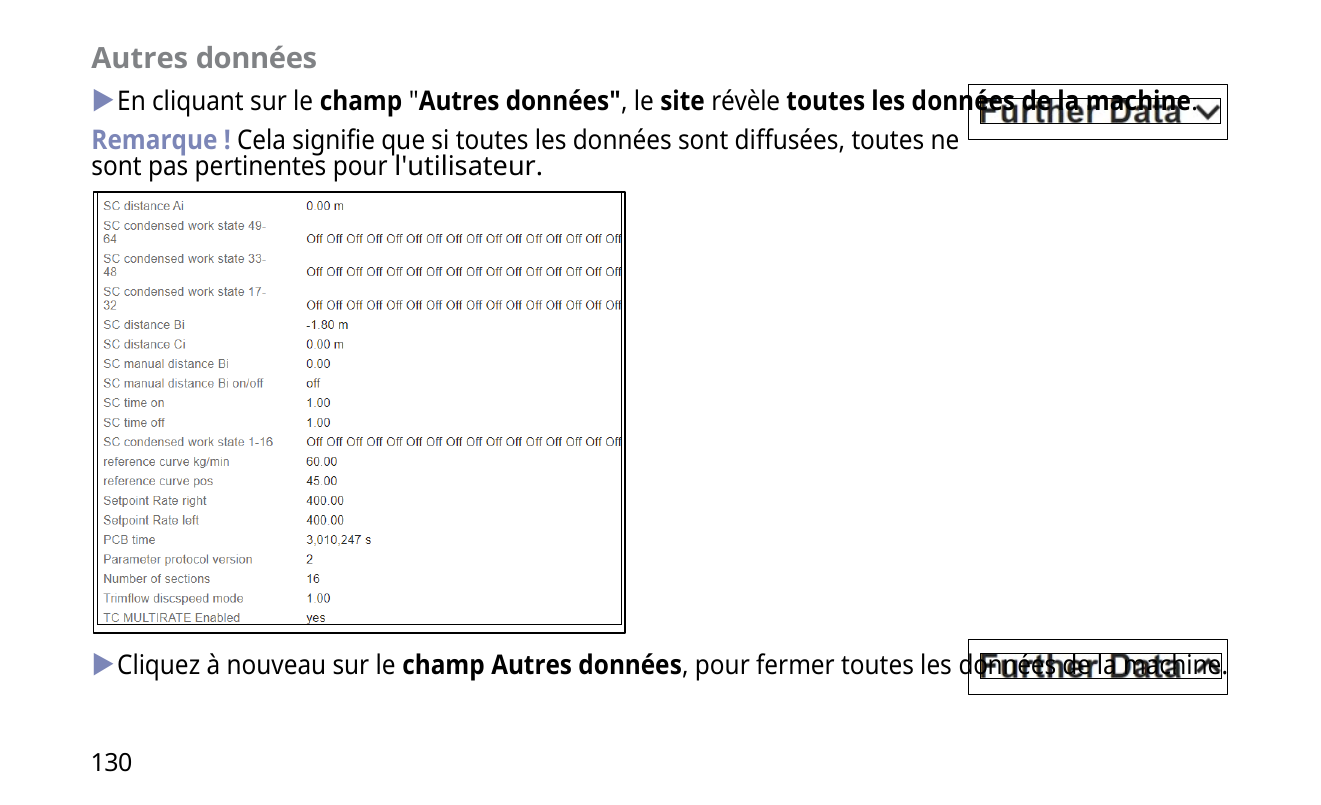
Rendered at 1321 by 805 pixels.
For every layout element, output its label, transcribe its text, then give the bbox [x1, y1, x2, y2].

list Cliquez à nouveau sur le champ Autres données, pour fermer toutes les données de la machine. [91, 202, 1258, 682]
picture [98, 193, 621, 202]
text Remarque ! Cela signifie que si toutes les données sont diffusées, toutes ne sont pas pertinentes pour l'utilisateur. [91, 126, 973, 184]
subtitle Autres données [91, 37, 1258, 77]
picture [981, 118, 1220, 123]
list En cliquant sur le champ "Autres données", le site révèle toutes les données de la machine. [91, 82, 1258, 118]
